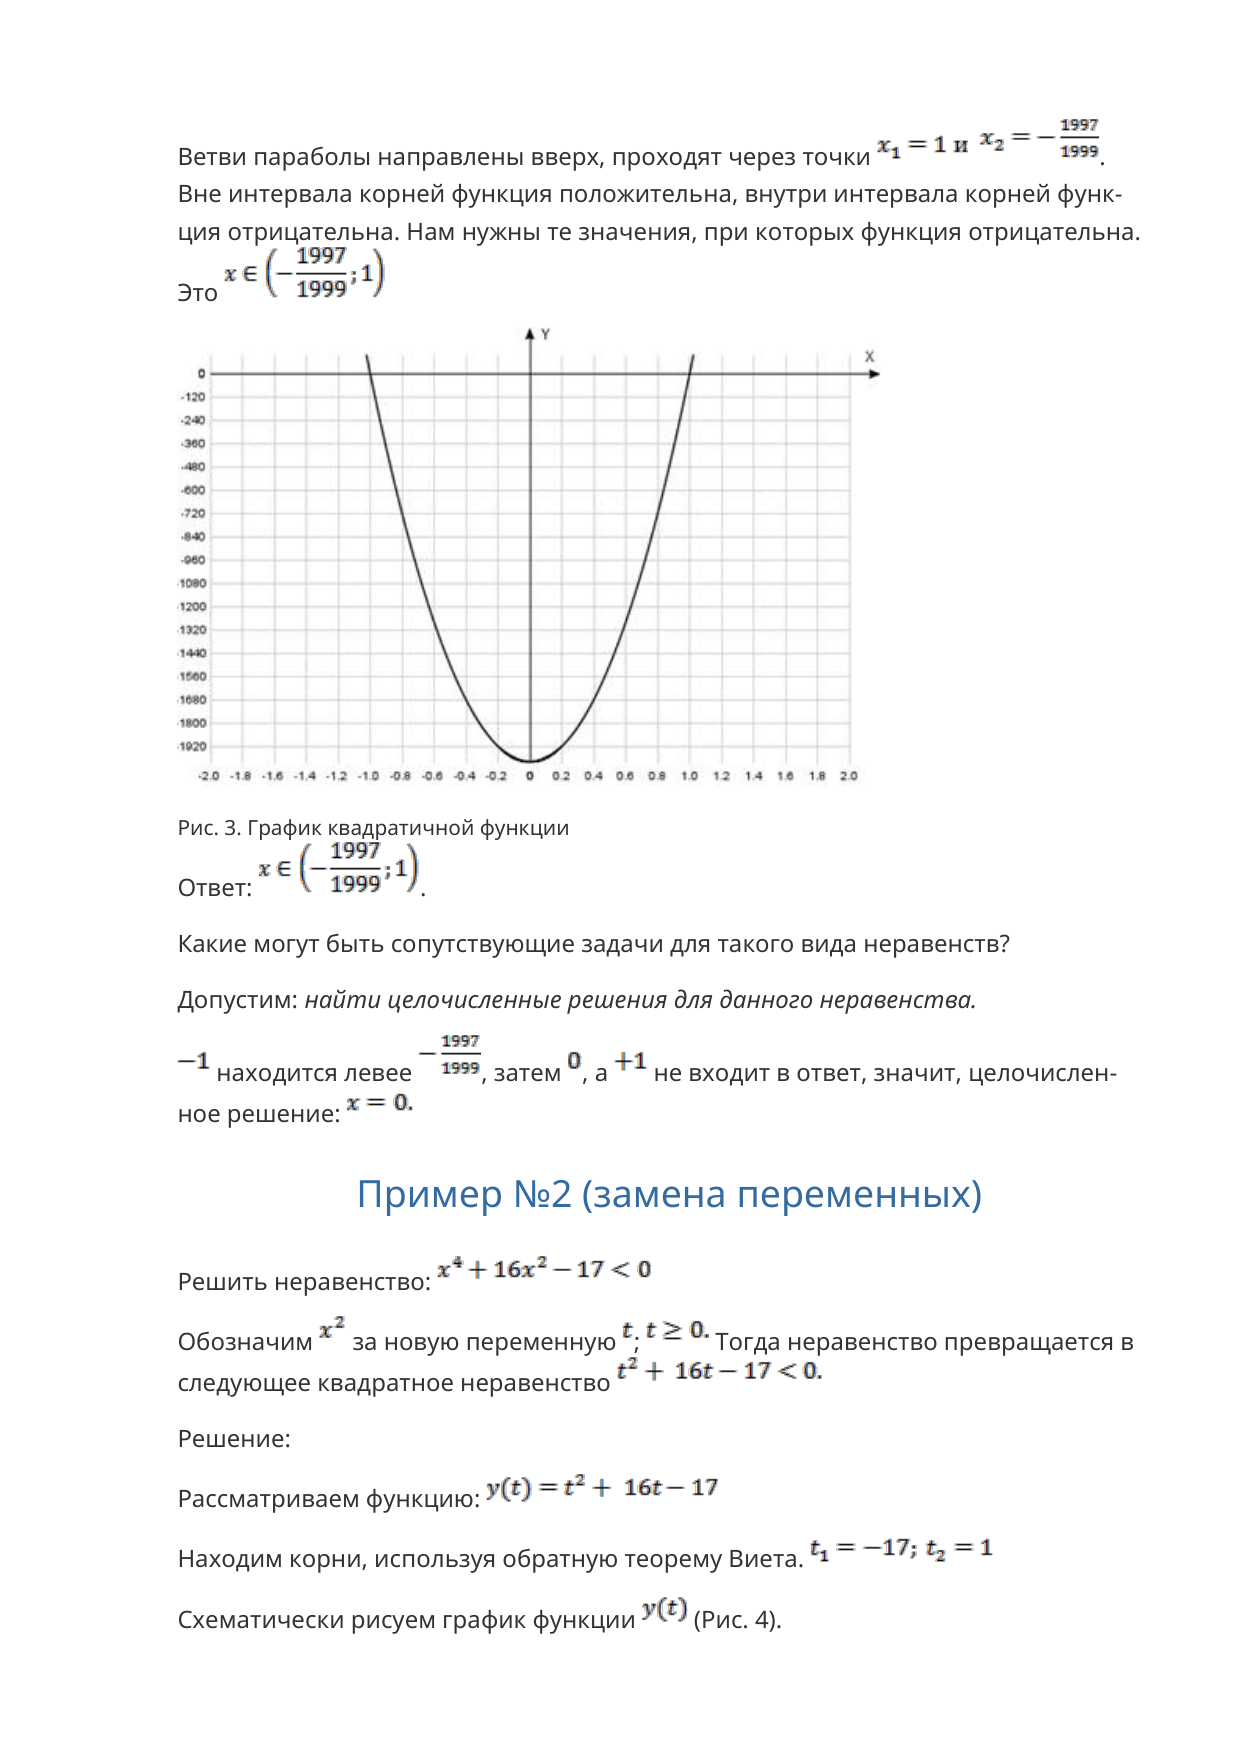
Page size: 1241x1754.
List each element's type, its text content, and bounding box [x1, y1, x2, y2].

text Схематически рисуем график функции (Рис. 4). [177, 1594, 1152, 1635]
text находится левее , затем , а не входит в ответ, значит, целочисленное решение: [177, 1034, 1152, 1129]
text Ответ: . [177, 841, 1152, 903]
picture [974, 118, 1100, 165]
picture [437, 1255, 652, 1290]
picture [617, 1357, 822, 1392]
text Обозначим за новую переменную ; Тогда неравенство превращается в следующее квадратное неравенство [177, 1316, 1152, 1398]
text Решение: [177, 1417, 1152, 1455]
picture [622, 1315, 634, 1351]
picture [646, 1315, 709, 1351]
picture [319, 1315, 346, 1351]
picture [177, 327, 881, 786]
text Какие могут быть сопутствующие задачи для такого вида неравенств? [177, 922, 1152, 959]
picture [177, 1046, 210, 1082]
picture [258, 841, 420, 897]
text Пример №2 (замена переменных) [177, 1167, 1152, 1218]
picture [567, 1046, 582, 1082]
text Ветви параболы направлены вверх, проходят через точки . Вне интервала корней функция положительна, внутри интервала корней функция отрицательна. Нам нужны те значения, при которых функция отрицательна. Это [177, 118, 1152, 309]
picture [614, 1046, 648, 1082]
picture [418, 1034, 481, 1082]
text Рассматриваем функцию: [177, 1473, 1152, 1515]
text Решить неравенство: [177, 1256, 1152, 1297]
picture [877, 130, 968, 165]
picture [810, 1533, 994, 1568]
picture [486, 1473, 718, 1508]
picture [642, 1593, 688, 1628]
picture [224, 247, 386, 302]
text Допустим: найти целочисленные решения для данного неравенства. [177, 978, 1152, 1016]
picture [346, 1088, 413, 1123]
text Находим корни, используя обратную теорему Виета. [177, 1533, 1152, 1575]
text Рис. 3. График квадратичной функции [177, 804, 1152, 841]
